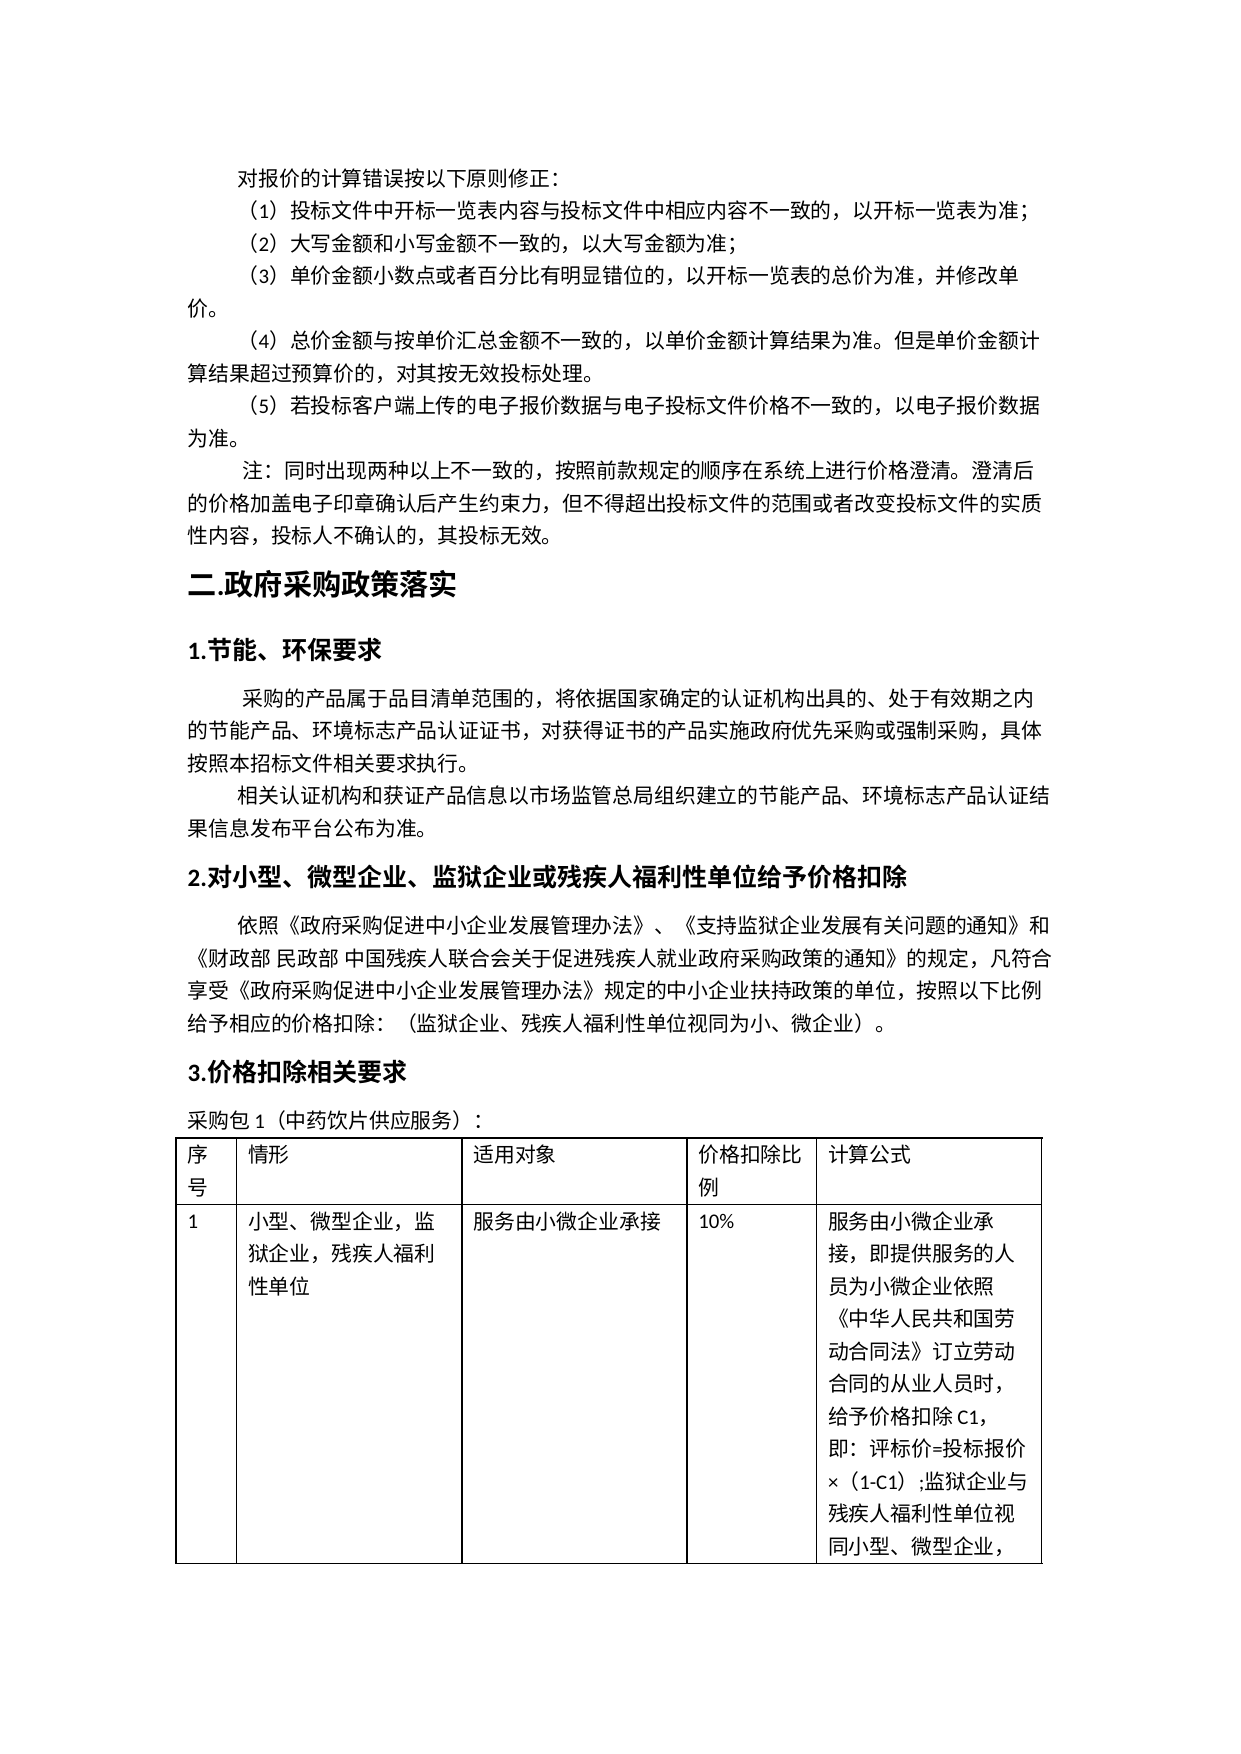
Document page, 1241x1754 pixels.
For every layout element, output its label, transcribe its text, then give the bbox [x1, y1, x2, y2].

text 1.节能、环保要求 [187, 617, 1053, 682]
text 2.对小型、微型企业、监狱企业或残疾人福利性单位给予价格扣除 [187, 844, 1053, 909]
text （4）总价金额与按单价汇总金额不一致的，以单价金额计算结果为准。但是单价金额计算结果超过预算价的，对其按无效投标处理。 [187, 324, 1053, 389]
text 对报价的计算错误按以下原则修正： [187, 162, 1053, 194]
text 注：同时出现两种以上不一致的，按照前款规定的顺序在系统上进行价格澄清。澄清后的价格加盖电子印章确认后产生约束力，但不得超出投标文件的范围或者改变投标文件的实质性内容，投标人不确认的，其投标无效。 [187, 454, 1053, 552]
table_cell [817, 1205, 1041, 1563]
table_header 价格扣除比例 [688, 1139, 816, 1203]
text （5）若投标客户端上传的电子报价数据与电子投标文件价格不一致的，以电子报价数据为准。 [187, 389, 1053, 454]
table_header 适用对象 [463, 1139, 686, 1203]
text 采购的产品属于品目清单范围的，将依据国家确定的认证机构出具的、处于有效期之内的节能产品、环境标志产品认证证书，对获得证书的产品实施政府优先采购或强制采购，具体按照本招标文件相关要求执行。 [187, 682, 1053, 779]
text 采购包1（中药饮片供应服务）： [187, 1104, 1053, 1137]
table_cell 1 [177, 1205, 236, 1563]
text （2）大写金额和小写金额不一致的，以大写金额为准； [187, 227, 1053, 259]
text （3）单价金额小数点或者百分比有明显错位的，以开标一览表的总价为准，并修改单价。 [187, 259, 1053, 324]
table_header 序号 [177, 1139, 236, 1203]
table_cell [237, 1205, 461, 1563]
table_cell 10% [688, 1205, 816, 1563]
table_header 计算公式 [817, 1139, 1041, 1203]
text 相关认证机构和获证产品信息以市场监管总局组织建立的节能产品、环境标志产品认证结果信息发布平台公布为准。 [187, 779, 1053, 844]
text （1）投标文件中开标一览表内容与投标文件中相应内容不一致的，以开标一览表为准； [187, 194, 1053, 227]
text 3.价格扣除相关要求 [187, 1039, 1053, 1104]
text 二.政府采购政策落实 [187, 552, 1053, 617]
table_cell 服务由小微企业承接 [463, 1205, 686, 1563]
table_header 情形 [237, 1139, 461, 1203]
text 依照《政府采购促进中小企业发展管理办法》、《支持监狱企业发展有关问题的通知》和《财政部 民政部 中国残疾人联合会关于促进残疾人就业政府采购政策的通知》的规定，凡符合享受《政府采购促进中小企业发展管理办法》规定的中小企业扶持政策的单位，按照以下比例给予相应的价格扣除：（监狱企业、残疾人福利性单位视同为小、微企业）。 [187, 909, 1053, 1039]
